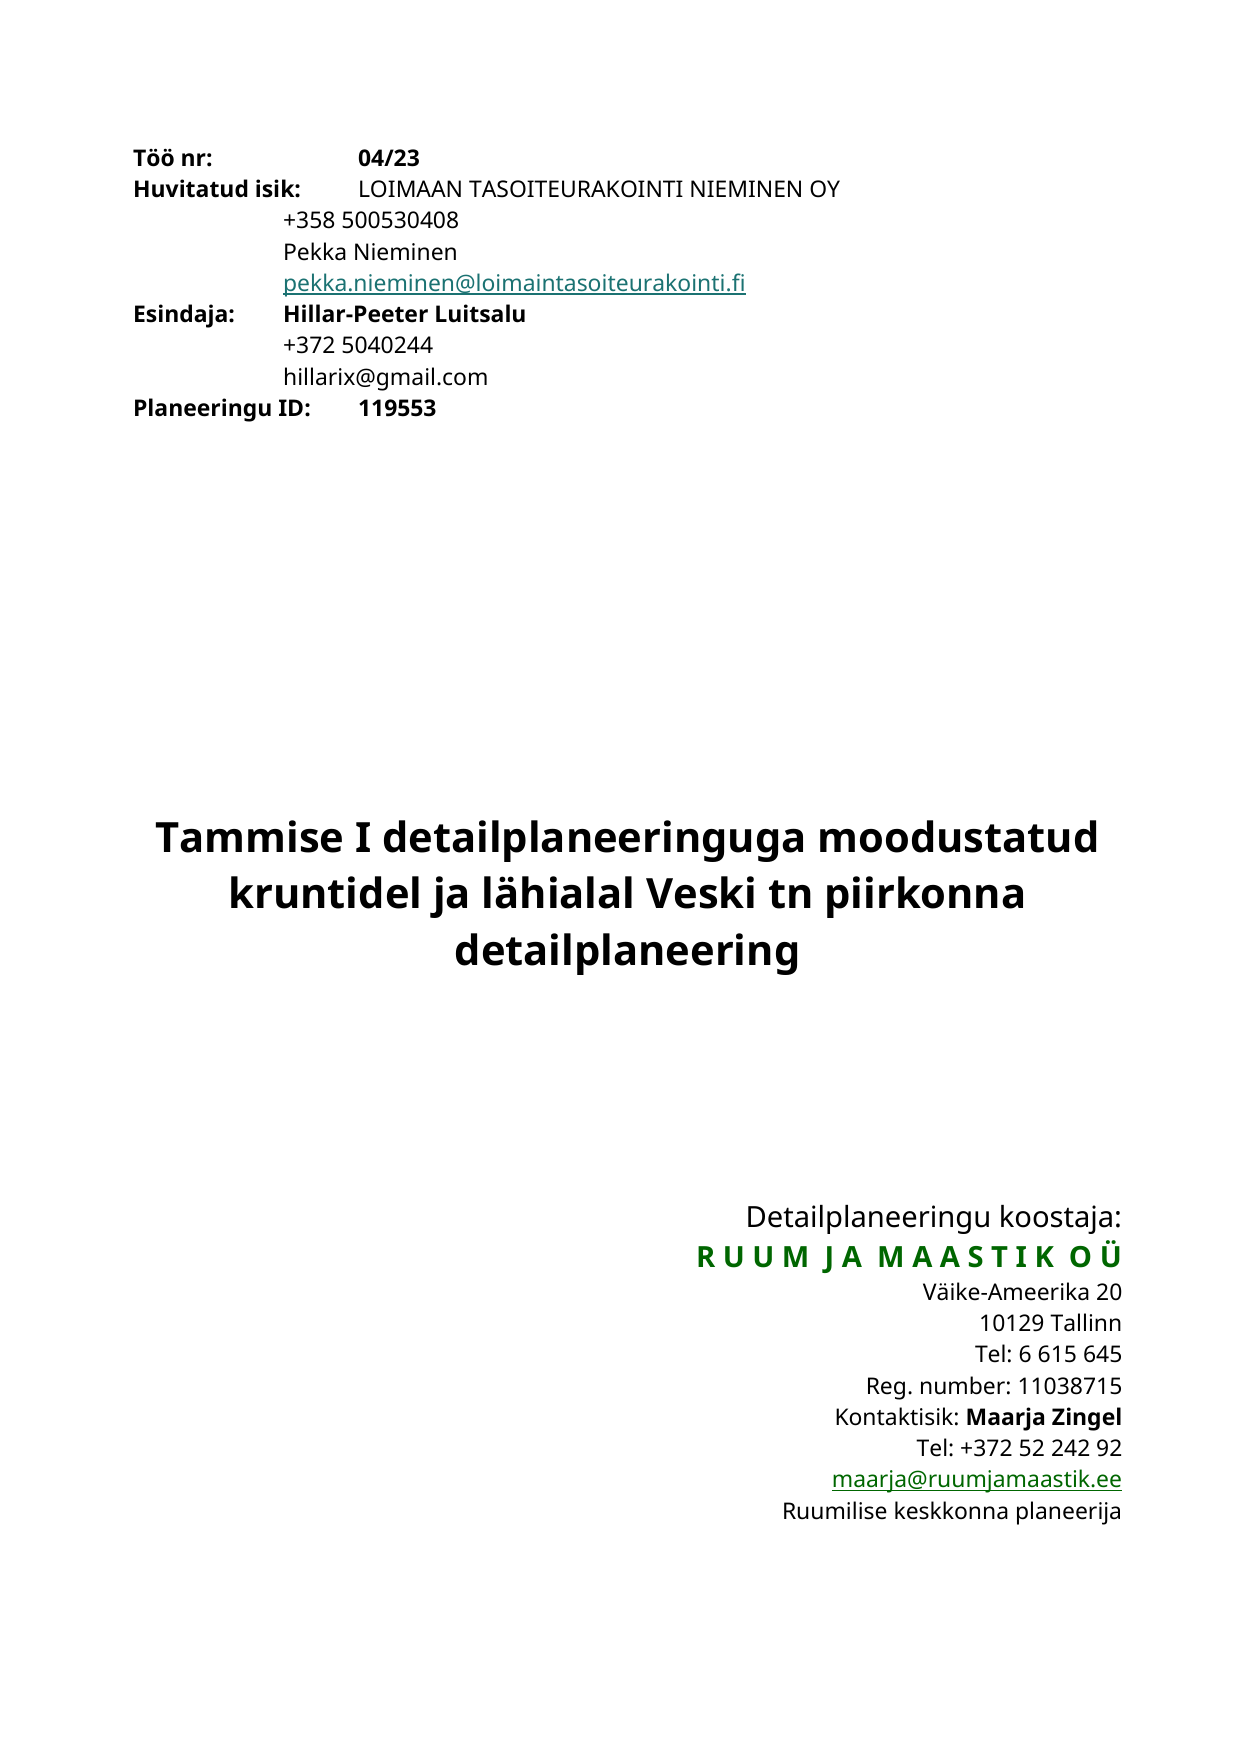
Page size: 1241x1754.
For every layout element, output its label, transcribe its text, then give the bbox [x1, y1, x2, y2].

text Tammise I detailplaneeringuga moodustatud kruntidel ja lähialal Veski tn piirkonna detailplaneering [133, 807, 1122, 978]
text Detailplaneeringu koostaja: [133, 1196, 1122, 1236]
text Kontaktisik: Maarja Zingel [133, 1401, 1122, 1432]
text R U U M J A M A A S T I K O Ü [133, 1236, 1122, 1276]
text Väike-Ameerika 20 [133, 1276, 1122, 1307]
text Pekka Nieminen [133, 236, 1122, 267]
text Reg. number: 11038715 [133, 1369, 1122, 1401]
text hillarix@gmail.com [133, 361, 1122, 392]
text pekka.nieminen@loimaintasoiteurakointi.fi [133, 267, 1122, 298]
text Töö nr: 04/23 [133, 142, 1122, 173]
text +358 500530408 [133, 204, 1122, 236]
text Tel: +372 52 242 92 [133, 1432, 1122, 1463]
text +372 5040244 [133, 329, 1122, 361]
text 10129 Tallinn [133, 1307, 1122, 1338]
text maarja@ruumjamaastik.ee [133, 1463, 1122, 1494]
text Tel: 6 615 645 [133, 1338, 1122, 1369]
text Huvitatud isik: LOIMAAN TASOITEURAKOINTI NIEMINEN OY [133, 173, 1122, 204]
text Esindaja: Hillar-Peeter Luitsalu [133, 298, 1122, 329]
text Planeeringu ID: 119553 [133, 392, 1122, 423]
text Ruumilise keskkonna planeerija [133, 1494, 1122, 1526]
